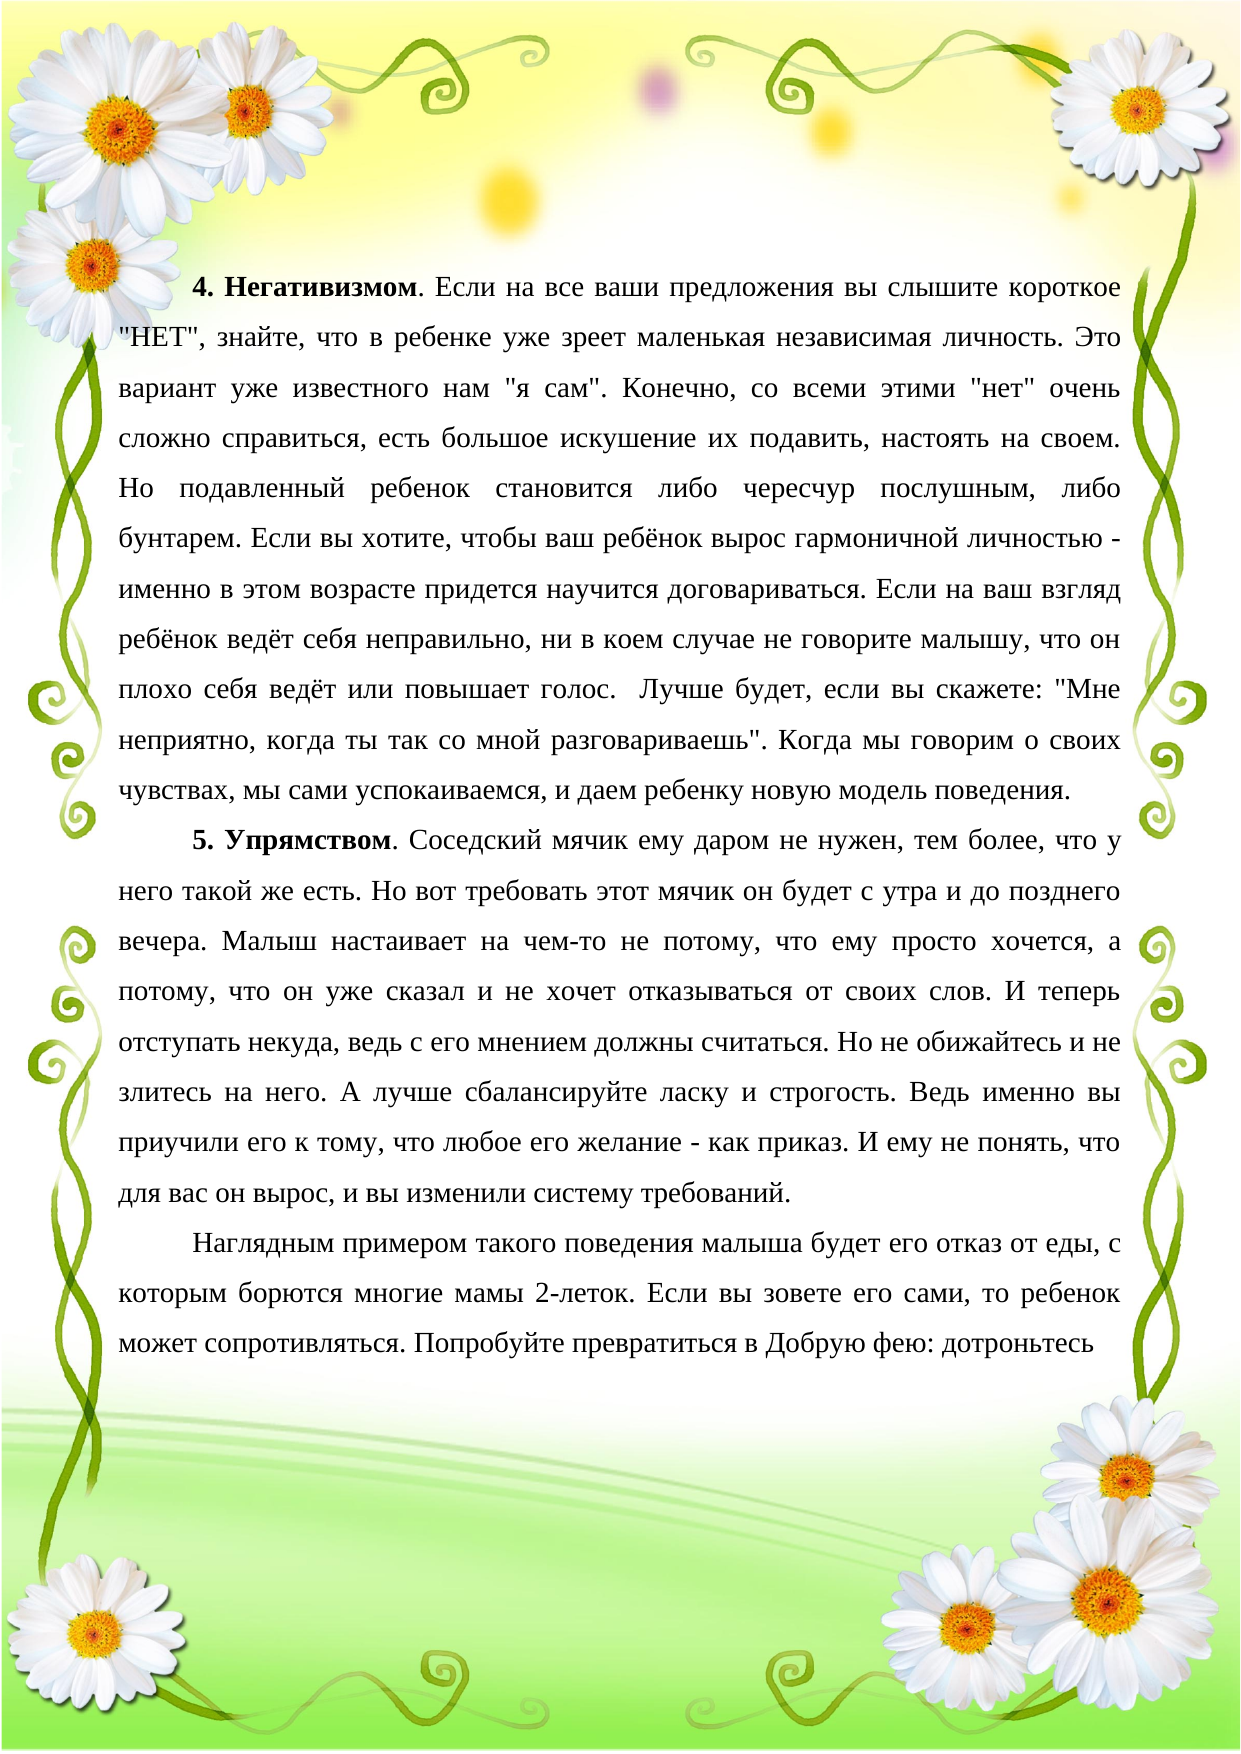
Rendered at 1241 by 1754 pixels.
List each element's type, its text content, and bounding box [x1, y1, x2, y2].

text Наглядным примером такого поведения малыша будет его отказ от еды, с которым борются многие мамы 2-леток. Если вы зовете его сами, то ребенок может сопротивляться. Попробуйте превратиться в Добрую фею: дотроньтесь [118, 1225, 1122, 1359]
text 5. Упрямством. Соседский мячик ему даром не нужен, тем более, что у него такой же есть. Но вот требовать этот мячик он будет с утра и до позднего вечера. Малыш настаивает на чем-то не потому, что ему просто хочется, а потому, что он уже сказал и не хочет отказываться от своих слов. И теперь отступать некуда, ведь с его мнением должны считаться. Но не обижайтесь и не злитесь на него. А лучше сбалансируйте ласку и строгость. Ведь именно вы приучили его к тому, что любое его желание - как приказ. И ему не понять, что для вас он вырос, и вы изменили систему требований. [118, 822, 1122, 1208]
text 4. Негативизмом. Если на все ваши предложения вы слышите короткое "НЕТ", знайте, что в ребенке уже зреет маленькая независимая личность. Это вариант уже известного нам "я сам". Конечно, со всеми этими "нет" очень сложно справиться, есть большое искушение их подавить, настоять на своем. Но подавленный ребенок становится либо чересчур послушным, либо бунтарем. Если вы хотите, чтобы ваш ребёнок вырос гармоничной личностью - именно в этом возрасте придется научится договариваться. Если на ваш взгляд ребёнок ведёт себя неправильно, ни в коем случае не говорите малышу, что он плохо себя ведёт или повышает голос. Лучше будет, если вы скажете: "Мне неприятно, когда ты так со мной разговариваешь". Когда мы говорим о своих чувствах, мы сами успокаиваемся, и даем ребенку новую модель поведения. [118, 269, 1122, 806]
picture [1, 0, 1241, 1751]
